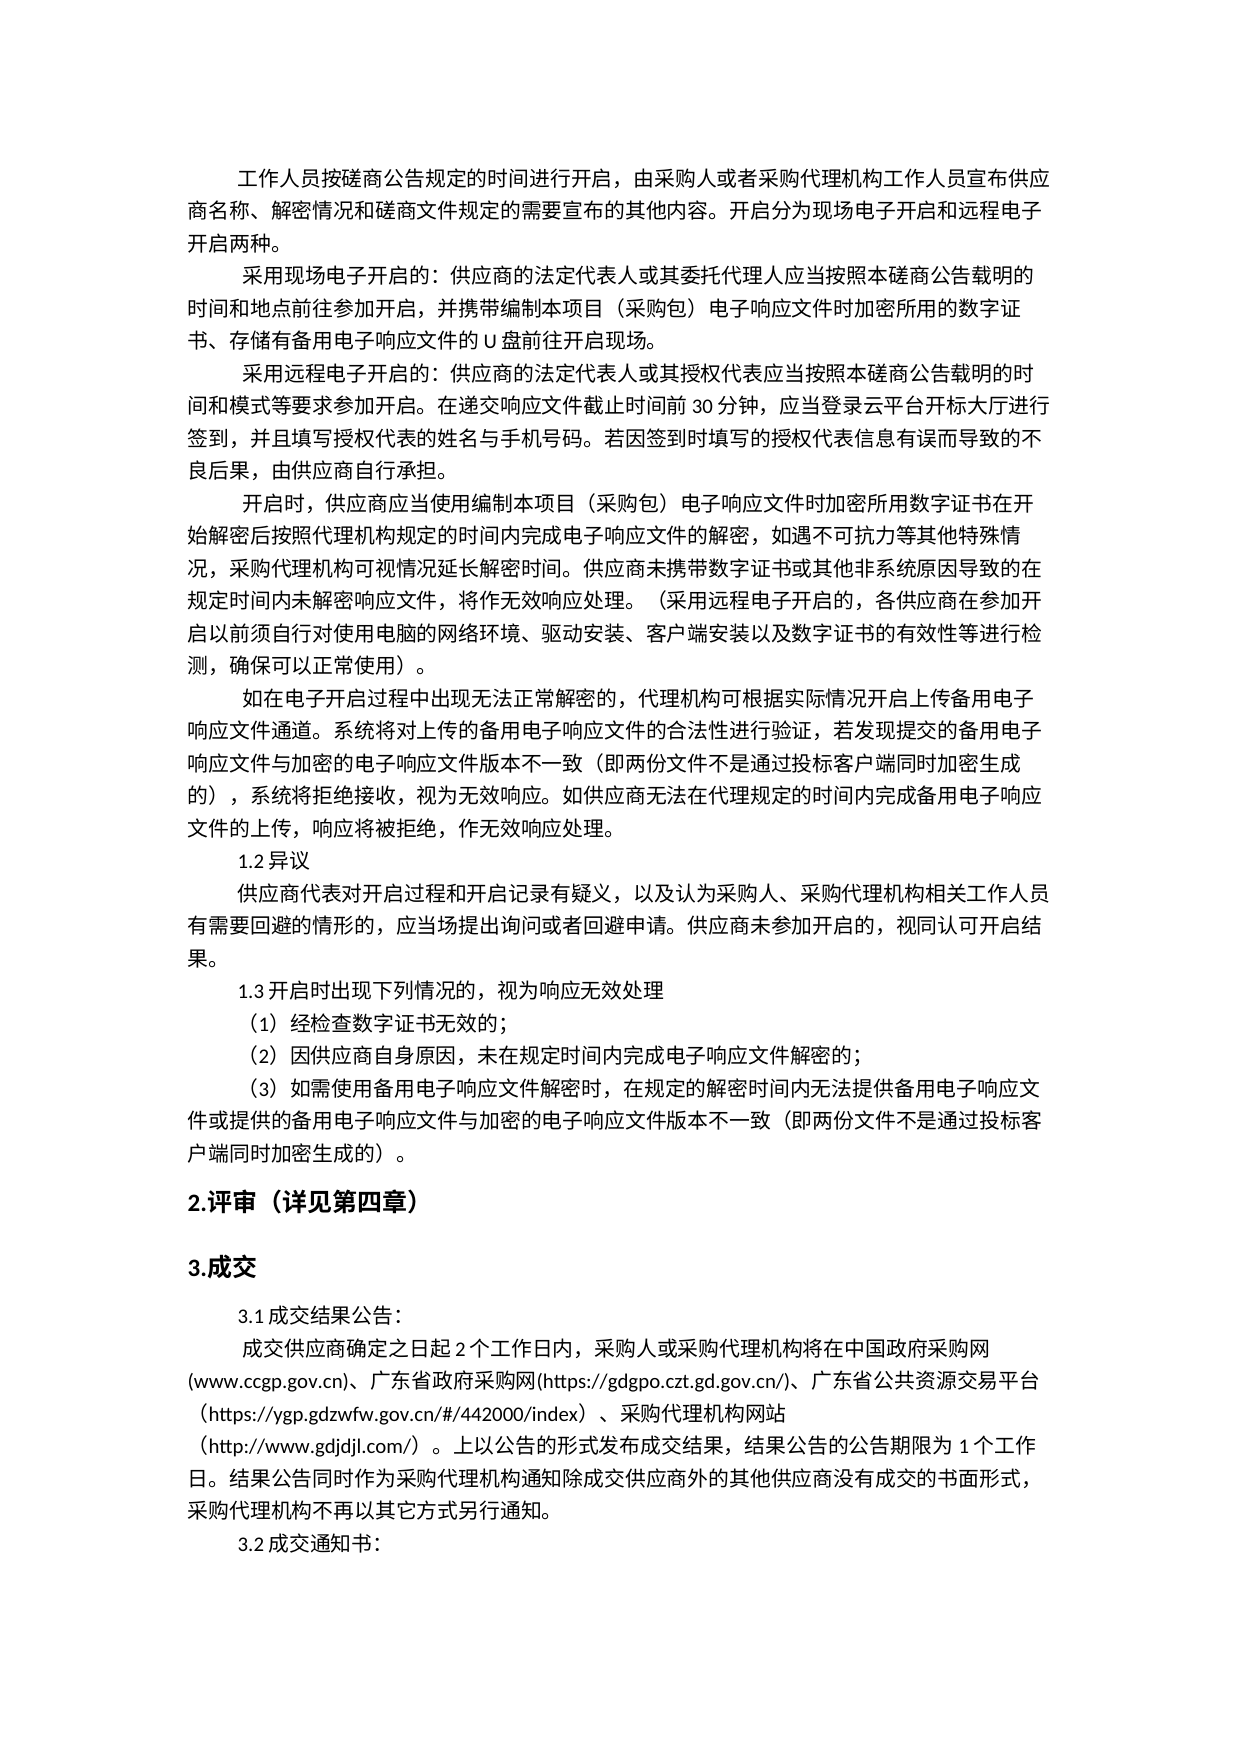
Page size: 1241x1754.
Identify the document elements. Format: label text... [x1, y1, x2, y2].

text 1.3开启时出现下列情况的，视为响应无效处理 [187, 974, 1053, 1007]
text （1）经检查数字证书无效的； [187, 1007, 1053, 1039]
text 供应商代表对开启过程和开启记录有疑义，以及认为采购人、采购代理机构相关工作人员有需要回避的情形的，应当场提出询问或者回避申请。供应商未参加开启的，视同认可开启结果。 [187, 877, 1053, 974]
text （2）因供应商自身原因，未在规定时间内完成电子响应文件解密的； [187, 1039, 1053, 1072]
text 采用远程电子开启的：供应商的法定代表人或其授权代表应当按照本磋商公告载明的时间和模式等要求参加开启。在递交响应文件截止时间前30分钟，应当登录云平台开标大厅进行签到，并且填写授权代表的姓名与手机号码。若因签到时填写的授权代表信息有误而导致的不良后果，由供应商自行承担。 [187, 357, 1053, 487]
text 3.成交 [187, 1234, 1053, 1299]
text 3.2成交通知书： [187, 1527, 1053, 1559]
text 2.评审（详见第四章） [187, 1169, 1053, 1234]
text 1.2异议 [187, 844, 1053, 877]
text （3）如需使用备用电子响应文件解密时，在规定的解密时间内无法提供备用电子响应文件或提供的备用电子响应文件与加密的电子响应文件版本不一致（即两份文件不是通过投标客户端同时加密生成的）。 [187, 1072, 1053, 1169]
text 如在电子开启过程中出现无法正常解密的，代理机构可根据实际情况开启上传备用电子响应文件通道。系统将对上传的备用电子响应文件的合法性进行验证，若发现提交的备用电子响应文件与加密的电子响应文件版本不一致（即两份文件不是通过投标客户端同时加密生成的），系统将拒绝接收，视为无效响应。如供应商无法在代理规定的时间内完成备用电子响应文件的上传，响应将被拒绝，作无效响应处理。 [187, 682, 1053, 844]
text 3.1成交结果公告： [187, 1299, 1053, 1332]
text 采用现场电子开启的：供应商的法定代表人或其委托代理人应当按照本磋商公告载明的时间和地点前往参加开启，并携带编制本项目（采购包）电子响应文件时加密所用的数字证书、存储有备用电子响应文件的U盘前往开启现场。 [187, 259, 1053, 357]
text 开启时，供应商应当使用编制本项目（采购包）电子响应文件时加密所用数字证书在开始解密后按照代理机构规定的时间内完成电子响应文件的解密，如遇不可抗力等其他特殊情况，采购代理机构可视情况延长解密时间。供应商未携带数字证书或其他非系统原因导致的在规定时间内未解密响应文件，将作无效响应处理。（采用远程电子开启的，各供应商在参加开启以前须自行对使用电脑的网络环境、驱动安装、客户端安装以及数字证书的有效性等进行检测，确保可以正常使用）。 [187, 487, 1053, 682]
text 成交供应商确定之日起2个工作日内，采购人或采购代理机构将在中国政府采购网(www.ccgp.gov.cn)、广东省政府采购网(https://gdgpo.czt.gd.gov.cn/)、广东省公共资源交易平台（https://ygp.gdzwfw.gov.cn/#/442000/index）、采购代理机构网站 （http://www.gdjdjl.com/）。上以公告的形式发布成交结果，结果公告的公告期限为 1 个工作日。结果公告同时作为采购代理机构通知除成交供应商外的其他供应商没有成交的书面形式，采购代理机构不再以其它方式另行通知。 [187, 1332, 1053, 1527]
text 工作人员按磋商公告规定的时间进行开启，由采购人或者采购代理机构工作人员宣布供应商名称、解密情况和磋商文件规定的需要宣布的其他内容。开启分为现场电子开启和远程电子开启两种。 [187, 162, 1053, 259]
